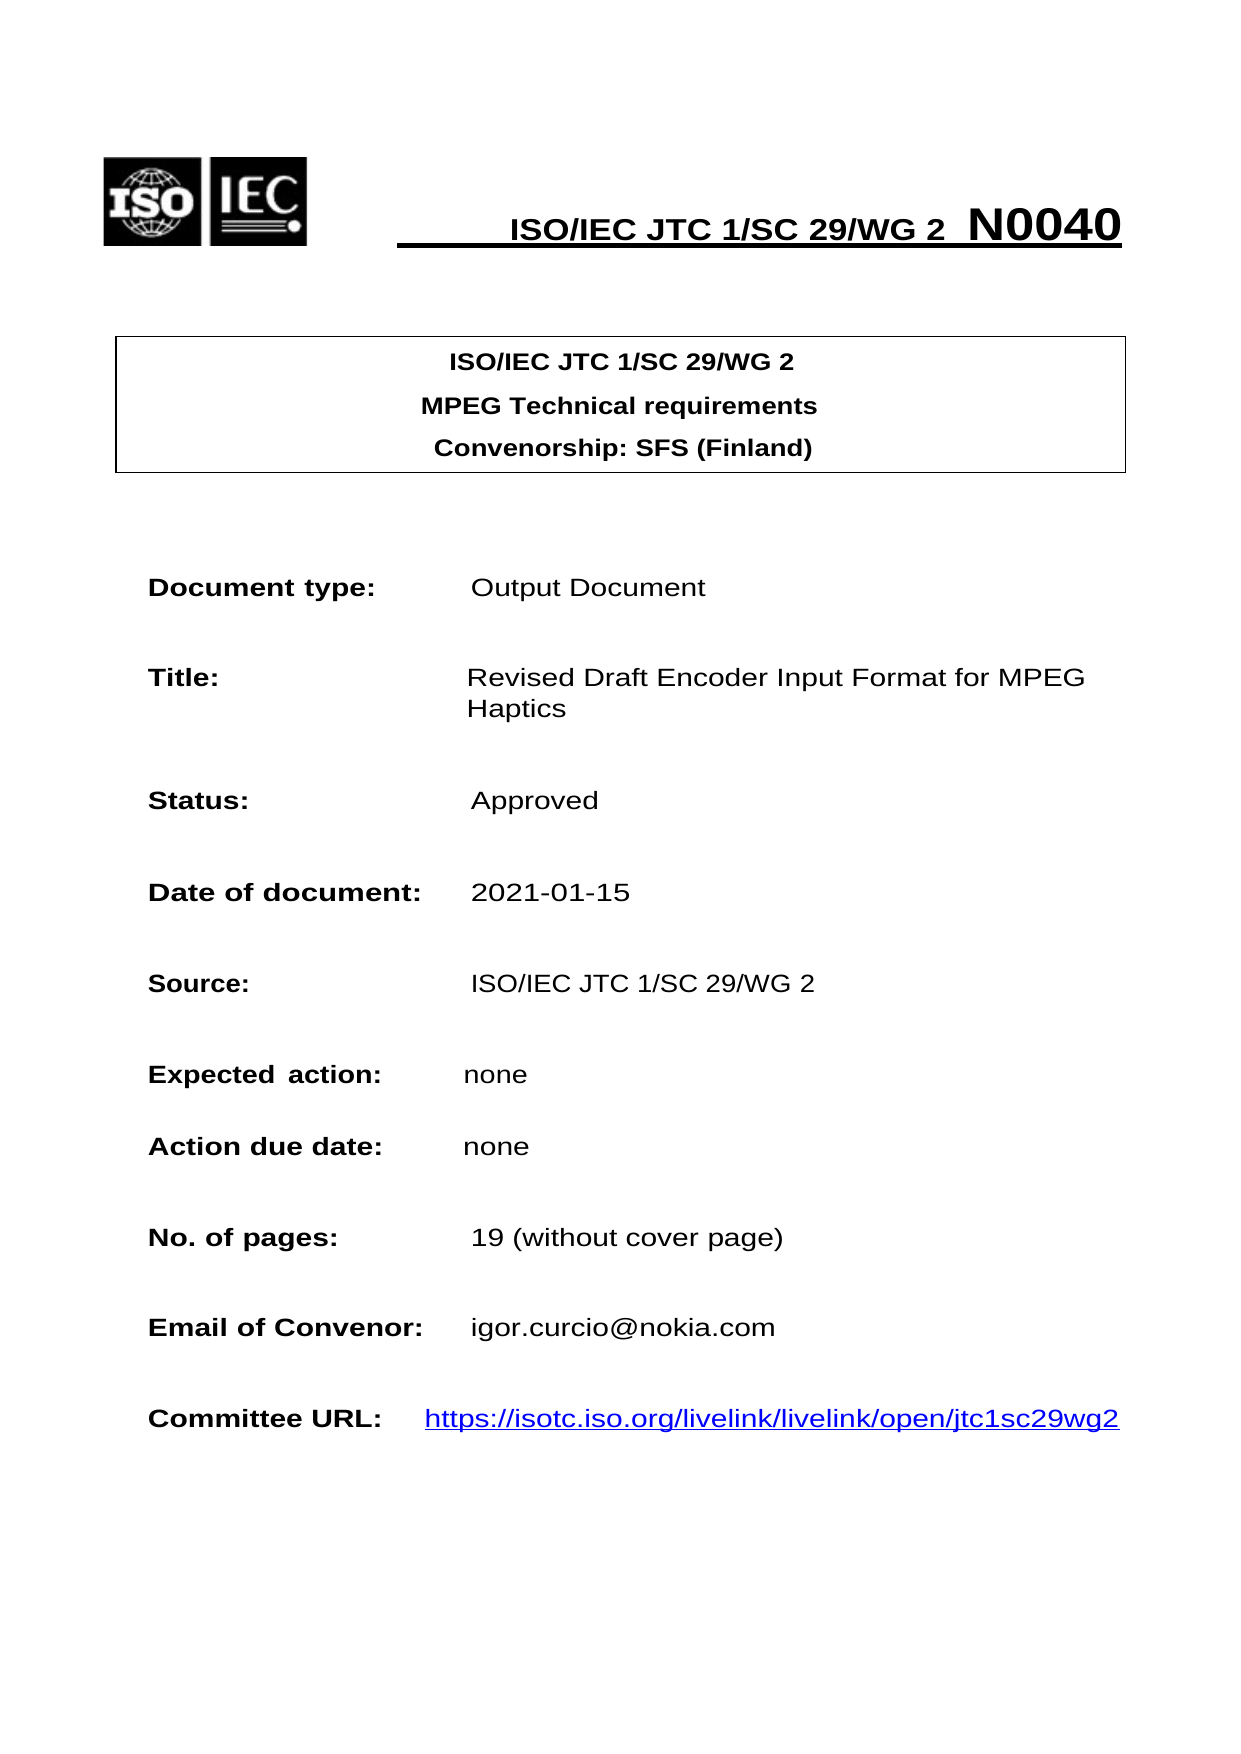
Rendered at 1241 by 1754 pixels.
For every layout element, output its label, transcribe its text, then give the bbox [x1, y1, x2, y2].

title ISO/IEC JTC 1/SC 29/WG 2 N0040 [148, 198, 1122, 250]
text Action due date: none [148, 1132, 1122, 1160]
text Source: ISO/IEC JTC 1/SC 29/WG 2 [148, 969, 1122, 997]
picture [103, 157, 308, 246]
text Document type: Output Document [148, 573, 1122, 601]
text Committee URL: https://isotc.iso.org/livelink/livelink/open/jtc1sc29wg2 [148, 1404, 1122, 1433]
text Email of Convenor: igor.curcio@nokia.com [148, 1313, 1122, 1342]
text Title: Revised Draft Encoder Input Format for MPEG Haptics [148, 663, 1100, 722]
text Date of document: 2021-01-15 [148, 878, 1122, 907]
text Status: Approved [148, 786, 1100, 814]
text No. of pages: 19 (without cover page) [148, 1222, 1122, 1251]
text Expected action: none [148, 1059, 1122, 1088]
